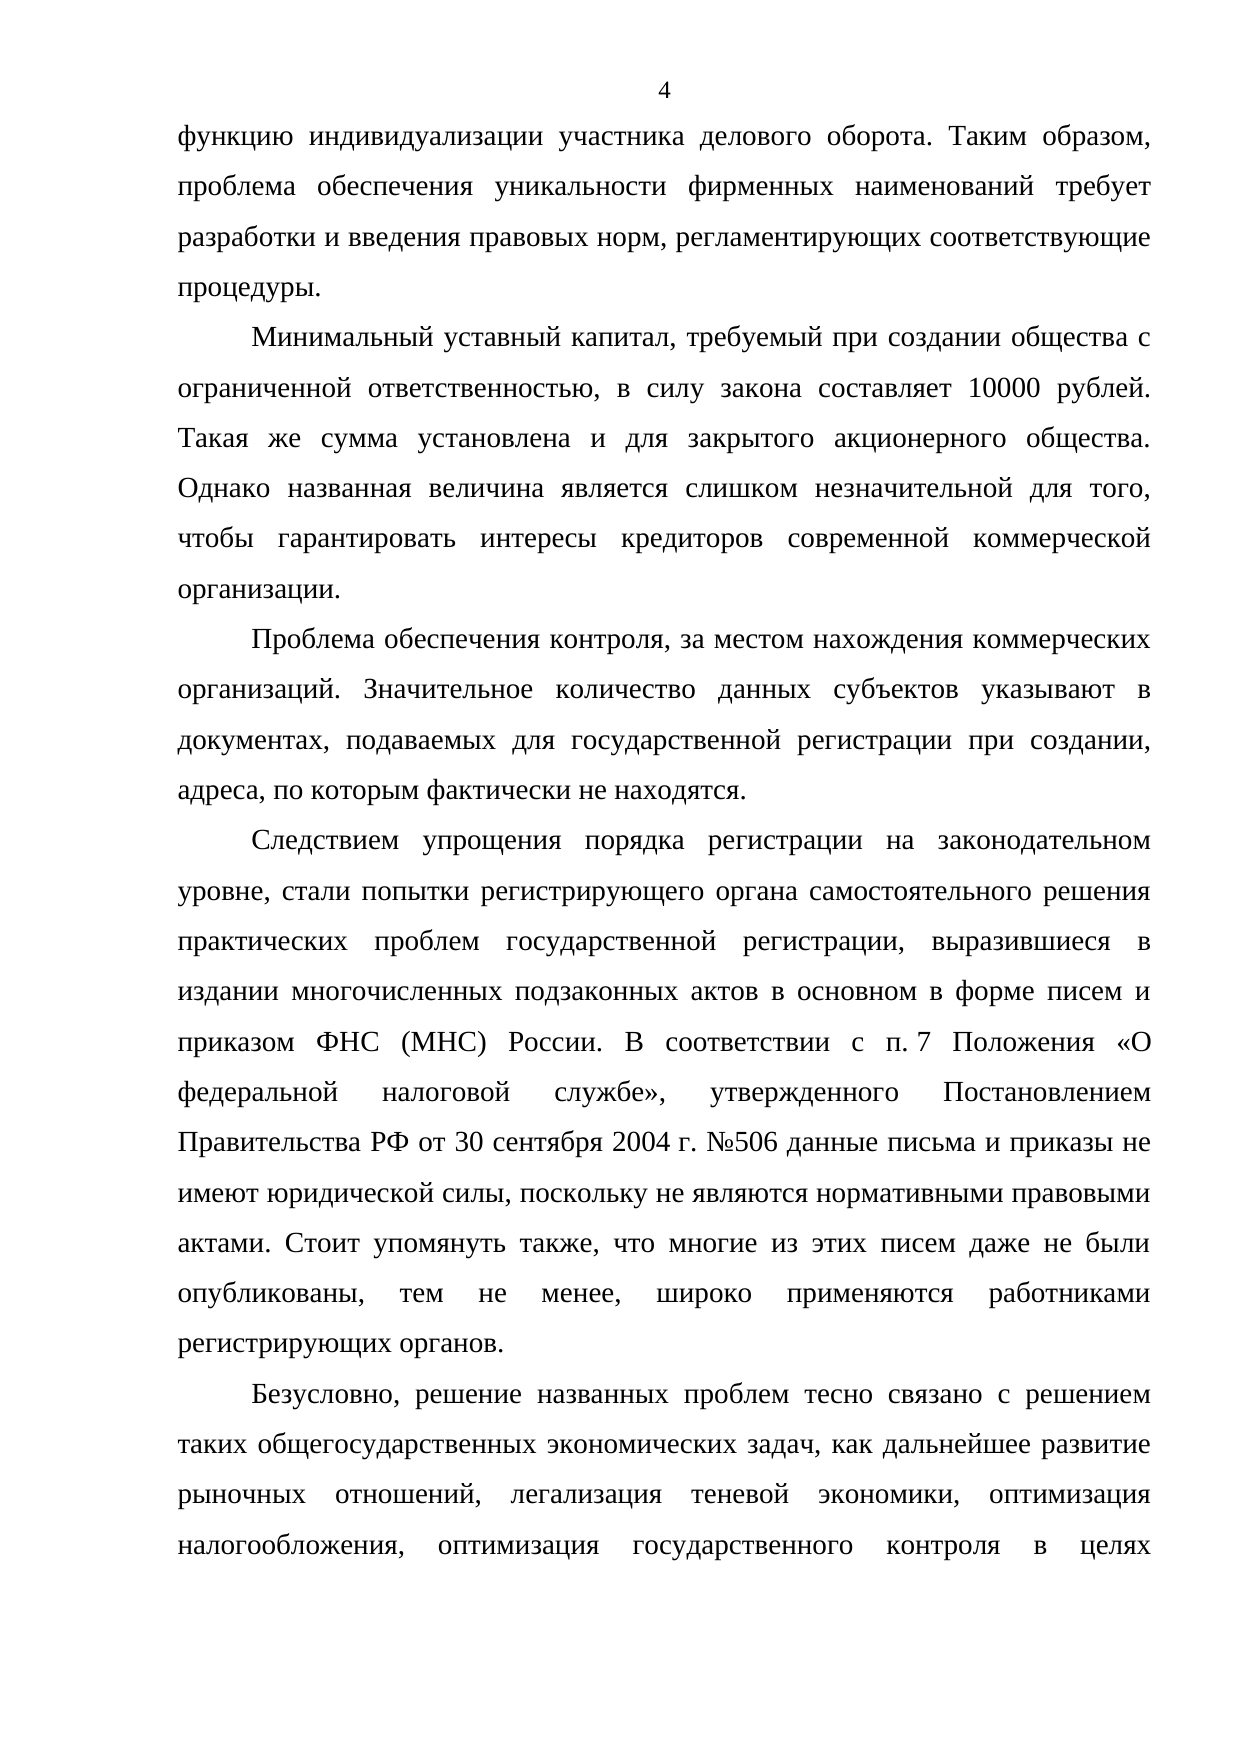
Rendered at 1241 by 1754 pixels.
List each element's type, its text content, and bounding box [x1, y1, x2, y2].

list Проблема обеспечения контроля, за местом нахождения коммерческих организаций. Значительное количество данных субъектов указывают в документах, подаваемых для государственной регистрации при создании, адреса, по которым фактически не находятся. [177, 621, 1152, 806]
list Минимальный уставный капитал, требуемый при создании общества с ограниченной ответственностью, в силу закона составляет 10000 рублей. Такая же сумма установлена и для закрытого акционерного общества. Однако названная величина является слишком незначительной для того, чтобы гарантировать интересы кредиторов современной коммерческой организации. [177, 319, 1152, 604]
list Следствием упрощения порядка регистрации на законодательном уровне, стали попытки регистрирующего органа самостоятельного решения практических проблем государственной регистрации, выразившиеся в издании многочисленных подзаконных актов в основном в форме писем и приказом ФНС (МНС) России. В соответствии с п. 7 Положения «О федеральной налоговой службе», утвержденного Постановлением Правительства РФ от 30 сентября 2004 г. №506 данные письма и приказы не имеют юридической силы, поскольку не являются нормативными правовыми актами. Стоит упомянуть также, что многие из этих писем даже не были опубликованы, тем не менее, широко применяются работниками регистрирующих органов. [177, 822, 1152, 1359]
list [177, 1376, 1152, 1560]
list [177, 118, 1152, 303]
